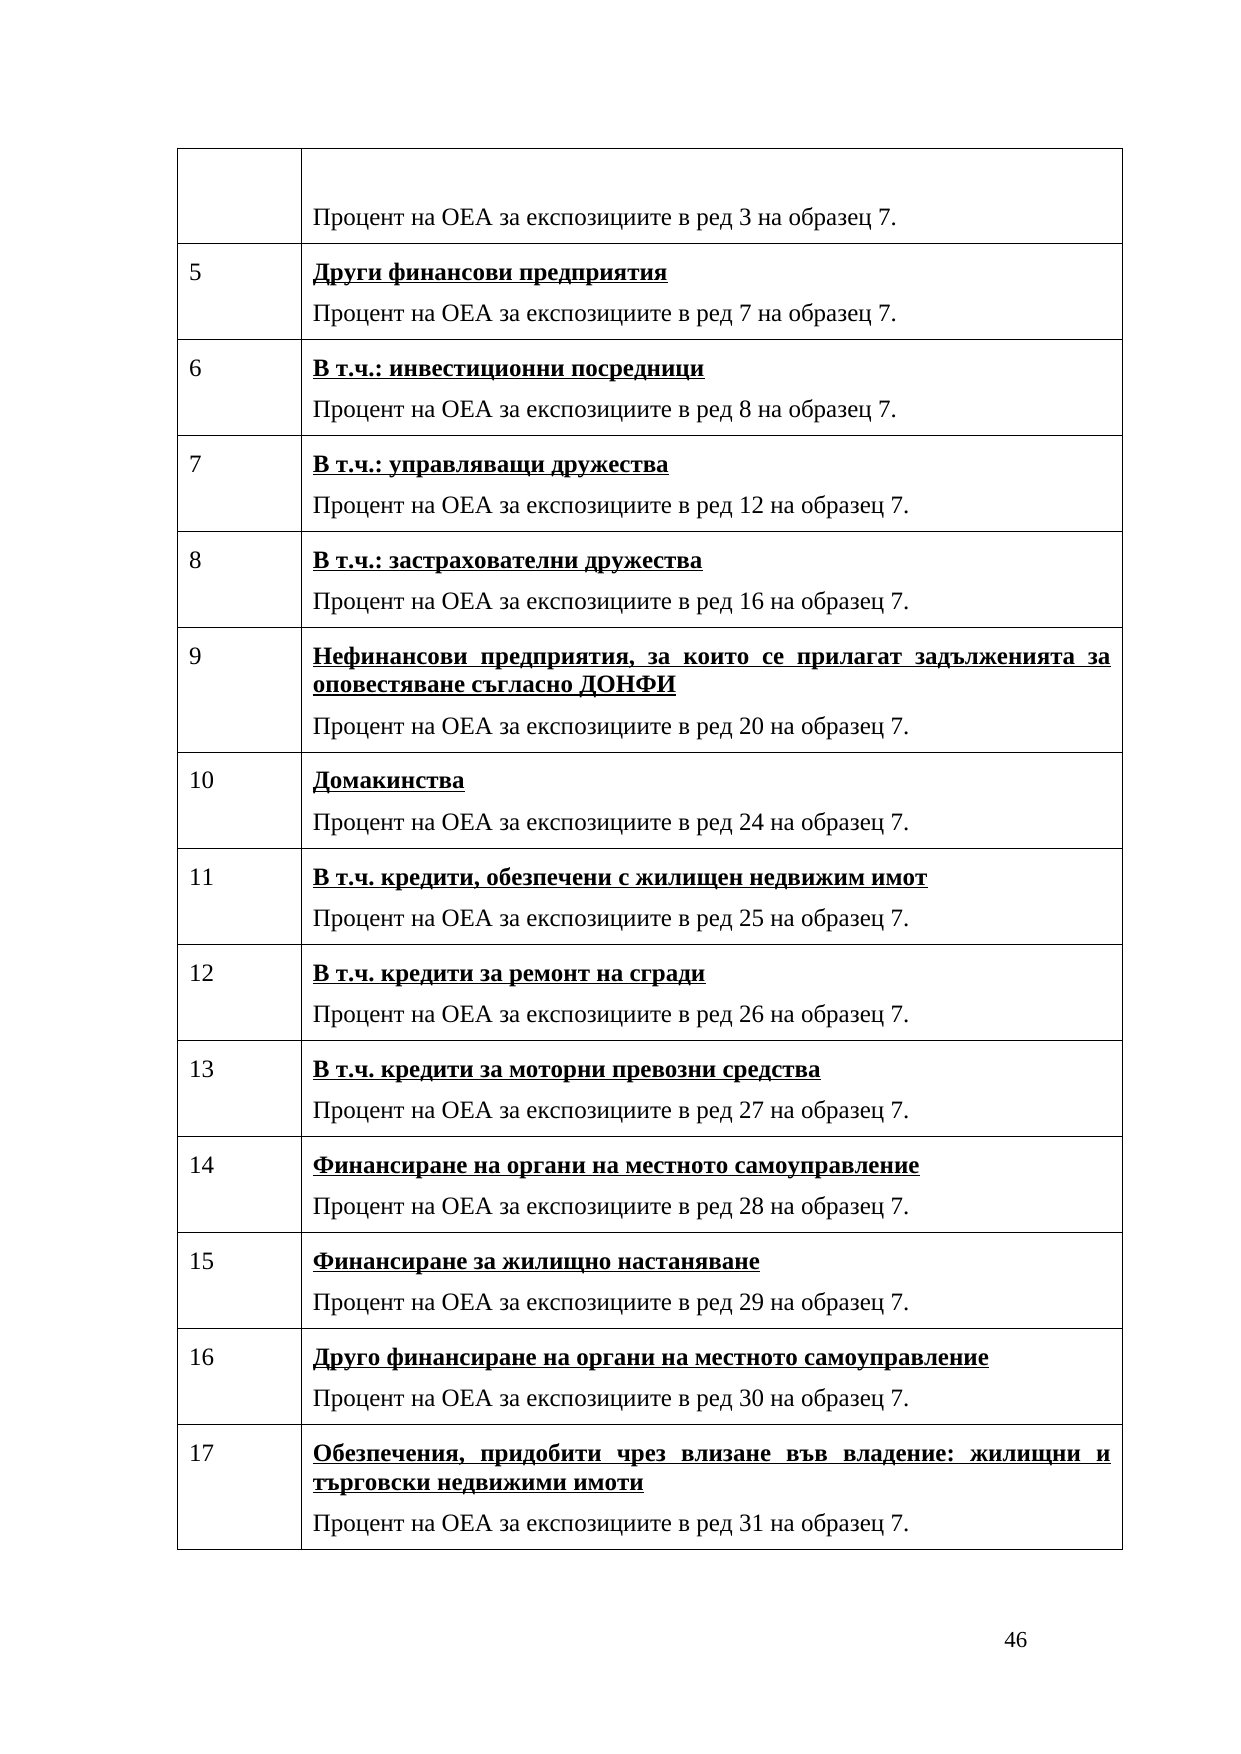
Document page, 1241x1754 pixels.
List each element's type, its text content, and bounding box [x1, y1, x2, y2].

table_cell 12 [178, 945, 301, 1040]
table_cell 7 [178, 436, 301, 531]
table_cell 17 [178, 1425, 301, 1549]
table_cell 6 [178, 340, 301, 435]
table_cell Обезпечения, придобити чрез влизане във владение: жилищни и търговски недвижими имоти Процент на ОЕА за експозициите в ред 31 на образец 7. [302, 1425, 1122, 1549]
table_cell Финансиране за жилищно настаняване Процент на ОЕА за експозициите в ред 29 на образец 7. [302, 1233, 1122, 1328]
table_cell В т.ч. кредити, обезпечени с жилищен недвижим имот Процент на ОЕА за експозициите в ред 25 на образец 7. [302, 849, 1122, 944]
table_cell 13 [178, 1041, 301, 1136]
table_cell 10 [178, 753, 301, 848]
table_cell Друго финансиране на органи на местното самоуправление Процент на ОЕА за експозициите в ред 30 на образец 7. [302, 1329, 1122, 1424]
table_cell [302, 149, 1122, 243]
table_cell Финансиране на органи на местното самоуправление Процент на ОЕА за експозициите в ред 28 на образец 7. [302, 1137, 1122, 1232]
table_cell В т.ч.: застрахователни дружества Процент на ОЕА за експозициите в ред 16 на образец 7. [302, 532, 1122, 627]
table_cell 14 [178, 1137, 301, 1232]
table_cell 4 [178, 149, 301, 243]
table_cell В т.ч. кредити за моторни превозни средства Процент на ОЕА за експозициите в ред 27 на образец 7. [302, 1041, 1122, 1136]
table_cell 5 [178, 244, 301, 339]
table_cell Нефинансови предприятия, за които се прилагат задълженията за оповестяване съгласно ДОНФИ Процент на ОЕА за експозициите в ред 20 на образец 7. [302, 628, 1122, 752]
table_cell Други финансови предприятия Процент на ОЕА за експозициите в ред 7 на образец 7. [302, 244, 1122, 339]
table_cell В т.ч. кредити за ремонт на сгради Процент на ОЕА за експозициите в ред 26 на образец 7. [302, 945, 1122, 1040]
table_cell 16 [178, 1329, 301, 1424]
table_cell 9 [178, 628, 301, 752]
table_cell В т.ч.: инвестиционни посредници Процент на ОЕА за експозициите в ред 8 на образец 7. [302, 340, 1122, 435]
table_cell 11 [178, 849, 301, 944]
table_cell 15 [178, 1233, 301, 1328]
table_cell В т.ч.: управляващи дружества Процент на ОЕА за експозициите в ред 12 на образец 7. [302, 436, 1122, 531]
table_cell 8 [178, 532, 301, 627]
table_cell Домакинства Процент на ОЕА за експозициите в ред 24 на образец 7. [302, 753, 1122, 848]
